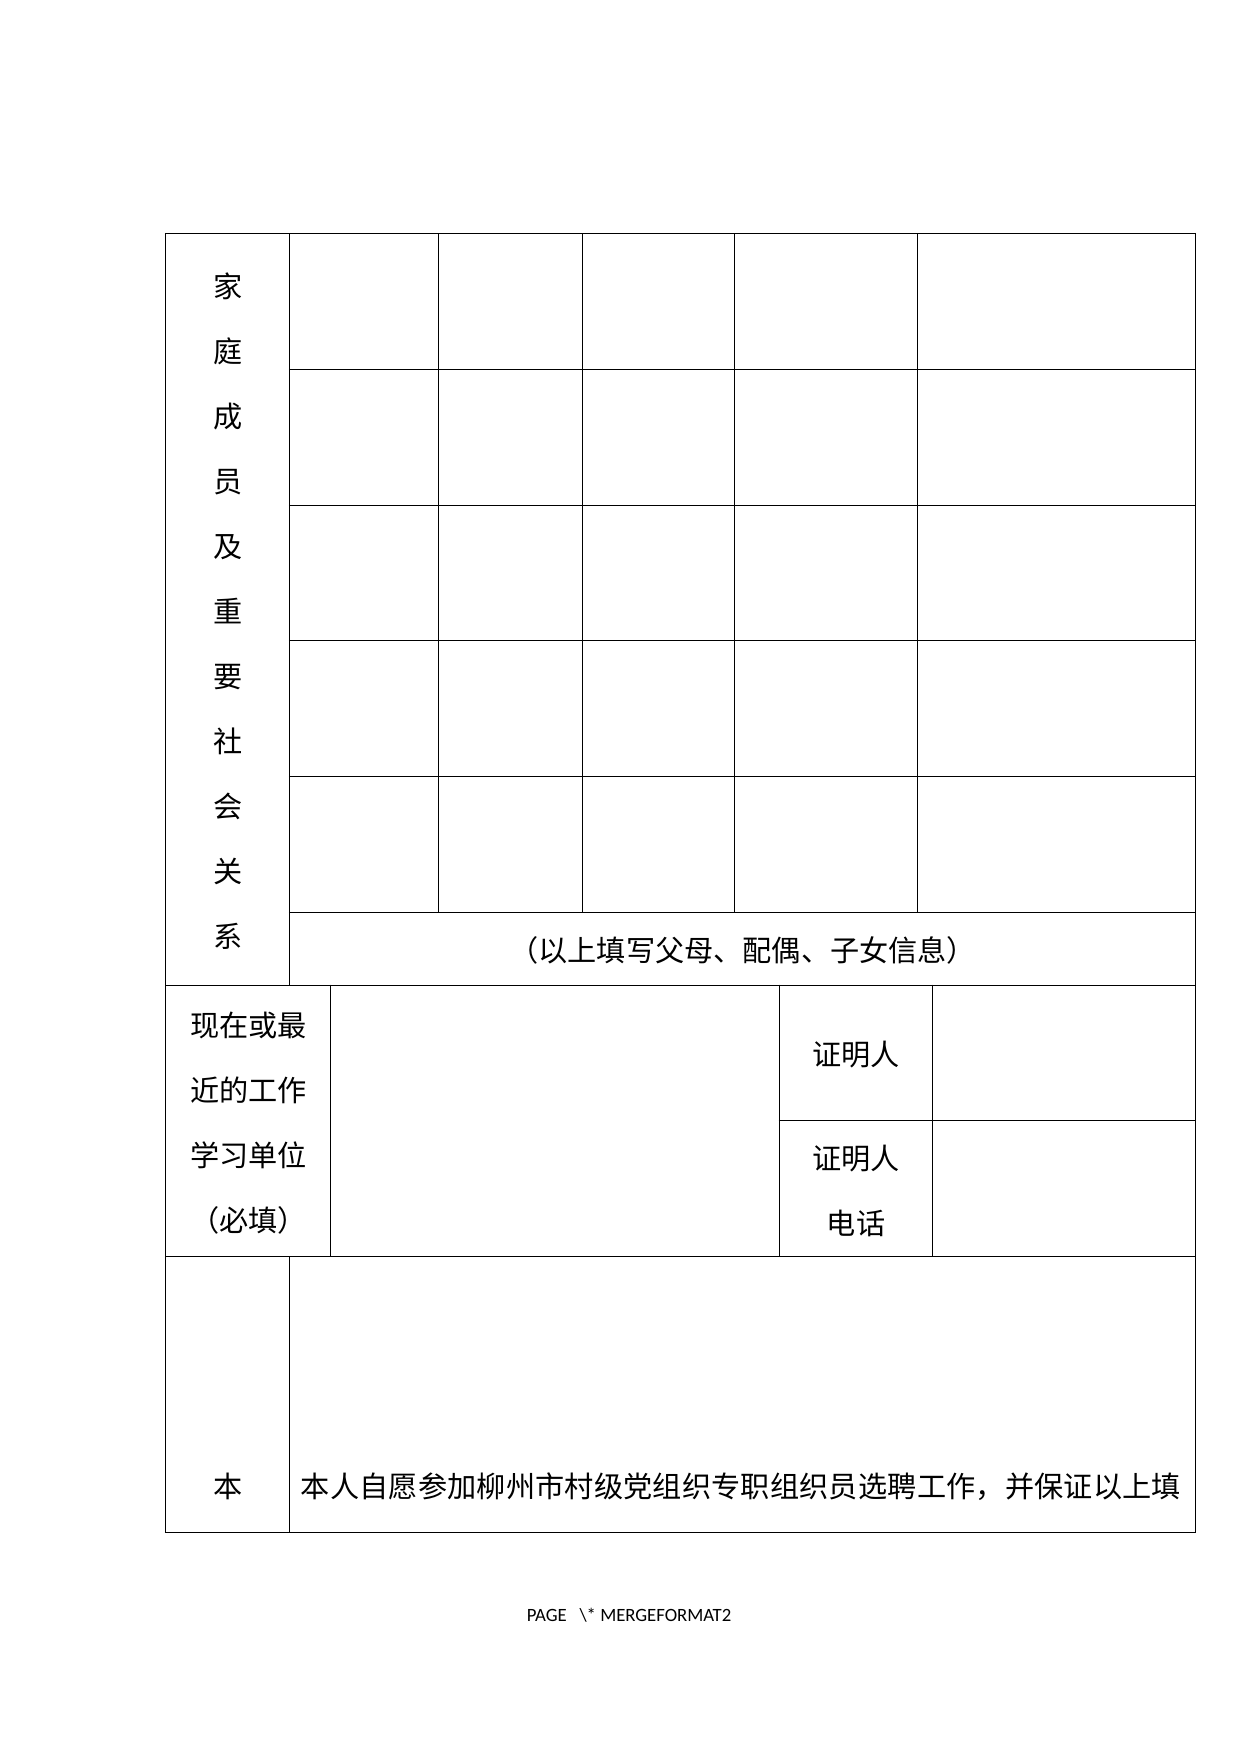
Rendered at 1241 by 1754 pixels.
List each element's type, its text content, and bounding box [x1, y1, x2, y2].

table_cell 主 要 家 庭 成 员 及 重 要 社 会 关 系 [166, 234, 289, 984]
table_cell [735, 234, 917, 369]
table_cell [735, 641, 917, 776]
table_cell [735, 777, 917, 912]
table_cell [290, 370, 438, 504]
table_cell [290, 1257, 1195, 1532]
table_cell 证明人 [780, 986, 932, 1120]
table_cell [290, 234, 438, 369]
table_cell 本 人 承 诺 [166, 1257, 289, 1532]
table_cell 证明人 电话 [780, 1121, 932, 1256]
table_cell [583, 777, 734, 912]
table_cell [439, 370, 582, 504]
table_cell [735, 506, 917, 640]
table_cell [439, 777, 582, 912]
table_cell [918, 506, 1195, 640]
table_cell [439, 234, 582, 369]
table_cell [933, 986, 1195, 1120]
table_cell [583, 506, 734, 640]
table_cell [290, 506, 438, 640]
table_cell [290, 641, 438, 776]
table_cell [439, 506, 582, 640]
table_cell [439, 641, 582, 776]
table_cell [583, 370, 734, 504]
table_cell [918, 370, 1195, 504]
table_cell [583, 641, 734, 776]
table_cell [735, 370, 917, 504]
table_cell [918, 641, 1195, 776]
table_cell [933, 1121, 1195, 1256]
table_cell （以上填写父母、配偶、子女信息） [290, 913, 1195, 984]
table_cell [918, 777, 1195, 912]
table_cell [918, 234, 1195, 369]
table_cell [583, 234, 734, 369]
table_cell [331, 986, 779, 1256]
table_cell 现在或最近的工作学习单位（必填） [166, 986, 330, 1256]
table_cell [290, 777, 438, 912]
